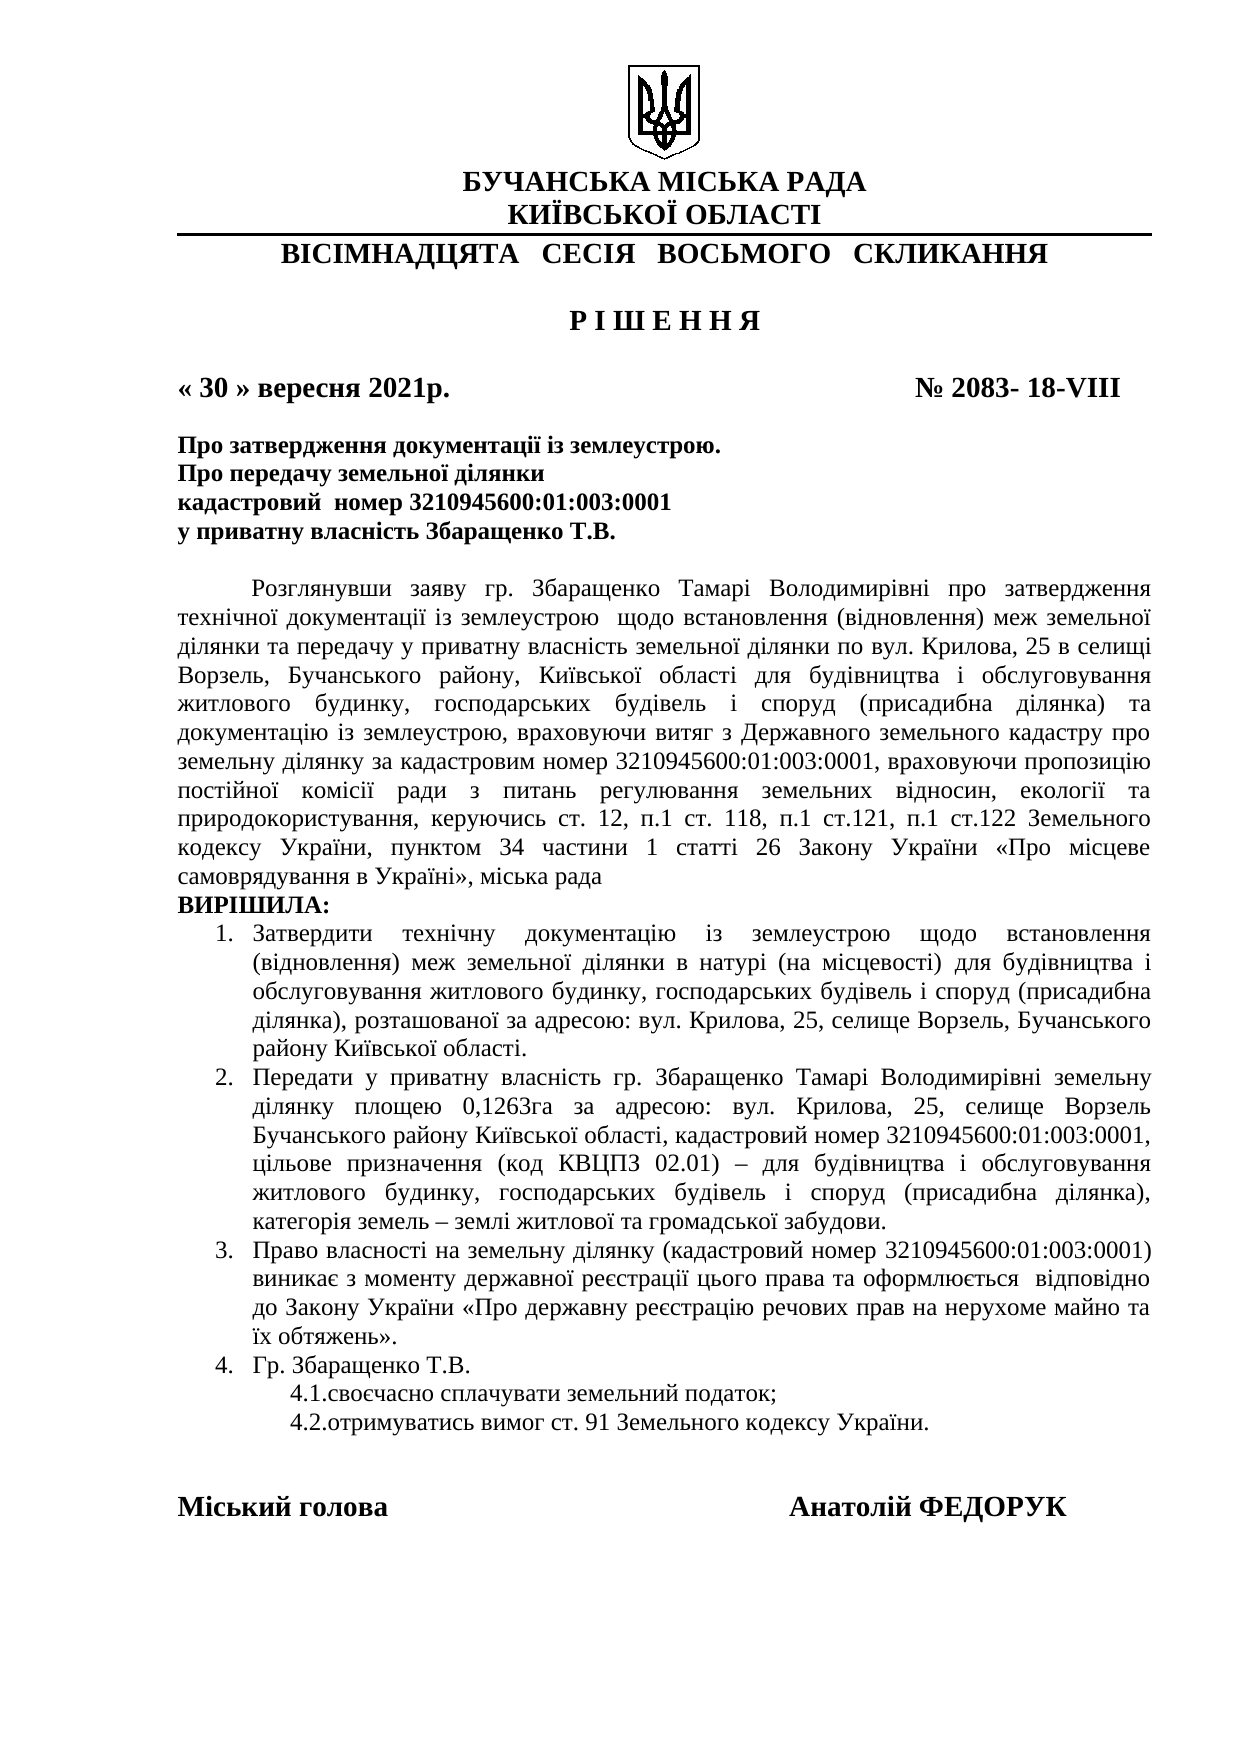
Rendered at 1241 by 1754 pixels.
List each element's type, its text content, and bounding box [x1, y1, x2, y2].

text Міський голова Анатолій ФЕДОРУК [177, 1489, 1152, 1522]
text « 30 » вересня 2021р. № 2083- 18-VІІІ [177, 370, 1152, 404]
list Затвердити технічну документацію із землеустрою щодо встановлення (відновлення) меж земельної ділянки в натурі (на місцевості) для будівництва і обслуговування житлового будинку, господарських будівель і споруд (присадибна ділянка), розташованої за адресою: вул. Крилова, 25, селище Ворзель, Бучанського району Київської області. [215, 918, 1152, 1062]
text Розглянувши заяву гр. Збаращенко Тамарі Володимирівні про затвердження технічної документації із землеустрою щодо встановлення (відновлення) меж земельної ділянки та передачу у приватну власність земельної ділянки по вул. Крилова, 25 в селищі Ворзель, Бучанського району, Київської області для будівництва і обслуговування житлового будинку, господарських будівель і споруд (присадибна ділянка) та документацію із землеустрою, враховуючи витяг з Державного земельного кадастру про земельну ділянку за кадастровим номер 3210945600:01:003:0001, враховуючи пропозицію постійної комісії ради з питань регулювання земельних відносин, екології та природокористування, керуючись ст. 12, п.1 ст. 118, п.1 ст.121, п.1 ст.122 Земельного кодексу України, пунктом 34 частини 1 статті 26 Закону України «Про місцеве самоврядування в Україні», міська рада [177, 573, 1152, 890]
text Про затвердження документації із землеустрою. [177, 430, 1152, 458]
text Р І Ш Е Н Н Я [177, 303, 1152, 337]
text БУЧАНСЬКА МІСЬКА РАДА [177, 164, 1152, 197]
text КИЇВСЬКОЇ ОБЛАСТІ [177, 197, 1152, 233]
list 4.2.отримуватись вимог ст. 91 Земельного кодексу України. [290, 1407, 1152, 1436]
list Передати у приватну власність гр. Збаращенко Тамарі Володимирівні земельну ділянку площею 0,1263га за адресою: вул. Крилова, 25, селище Ворзель Бучанського району Київської області, кадастровий номер 3210945600:01:003:0001, цільове призначення (код КВЦПЗ 02.01) – для будівництва і обслуговування житлового будинку, господарських будівель і споруд (присадибна ділянка), категорія земель – землі житлової та громадської забудови. [215, 1062, 1152, 1235]
list 4.1.своєчасно сплачувати земельний податок; [290, 1378, 1152, 1407]
text ВИРІШИЛА: [177, 890, 1152, 918]
list Гр. Збаращенко Т.В. [215, 1350, 1152, 1378]
list Право власності на земельну ділянку (кадастровий номер 3210945600:01:003:0001) виникає з моменту державної реєстрації цього права та оформлюється відповідно до Закону України «Про державну реєстрацію речових прав на нерухоме майно та їх обтяжень». [215, 1235, 1152, 1350]
text ВІСІМНАДЦЯТА СЕСІЯ ВОСЬМОГО СКЛИКАННЯ [177, 236, 1152, 270]
text кадастровий номер 3210945600:01:003:0001 [177, 487, 1152, 516]
text Про передачу земельної ділянки [177, 458, 1152, 487]
text у приватну власність Збаращенко Т.В. [177, 516, 1152, 545]
